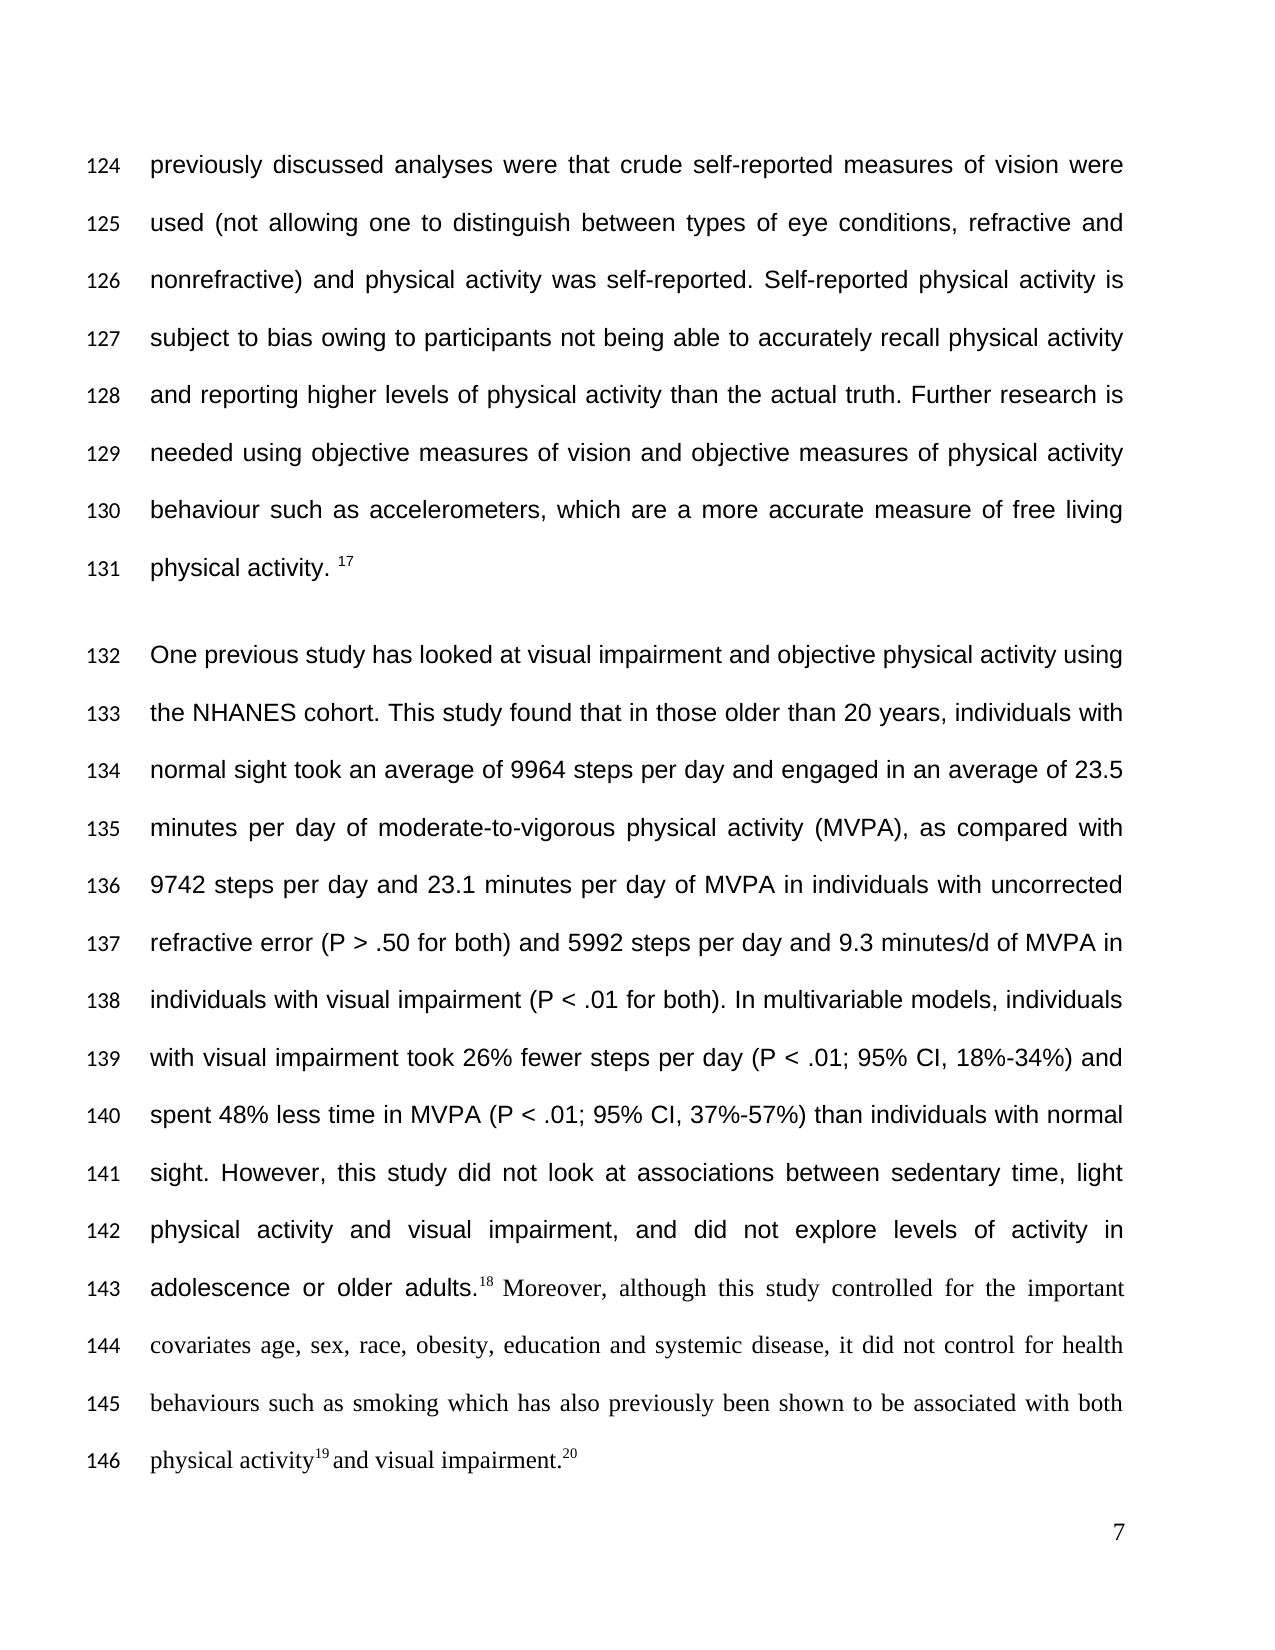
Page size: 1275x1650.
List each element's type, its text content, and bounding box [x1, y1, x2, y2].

text One previous study has looked at visual impairment and objective physical activity using the NHANES cohort. This study found that in those older than 20 years, individuals with normal sight took an average of 9964 steps per day and engaged in an average of 23.5 minutes per day of moderate-to-vigorous physical activity (MVPA), as compared with 9742 steps per day and 23.1 minutes per day of MVPA in individuals with uncorrected refractive error (P > .50 for both) and 5992 steps per day and 9.3 minutes/d of MVPA in individuals with visual impairment (P < .01 for both). In multivariable models, individuals with visual impairment took 26% fewer steps per day (P < .01; 95% CI, 18%-34%) and spent 48% less time in MVPA (P < .01; 95% CI, 37%-57%) than individuals with normal sight. However, this study did not look at associations between sedentary time, light physical activity and visual impairment, and did not explore levels of activity in adolescence or older adults.18 Moreover, although this study controlled for the important covariates age, sex, race, obesity, education and systemic disease, it did not control for health behaviours such as smoking which has also previously been shown to be associated with both physical activity19 and visual impairment.20 [150, 640, 1125, 1474]
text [150, 150, 1125, 581]
